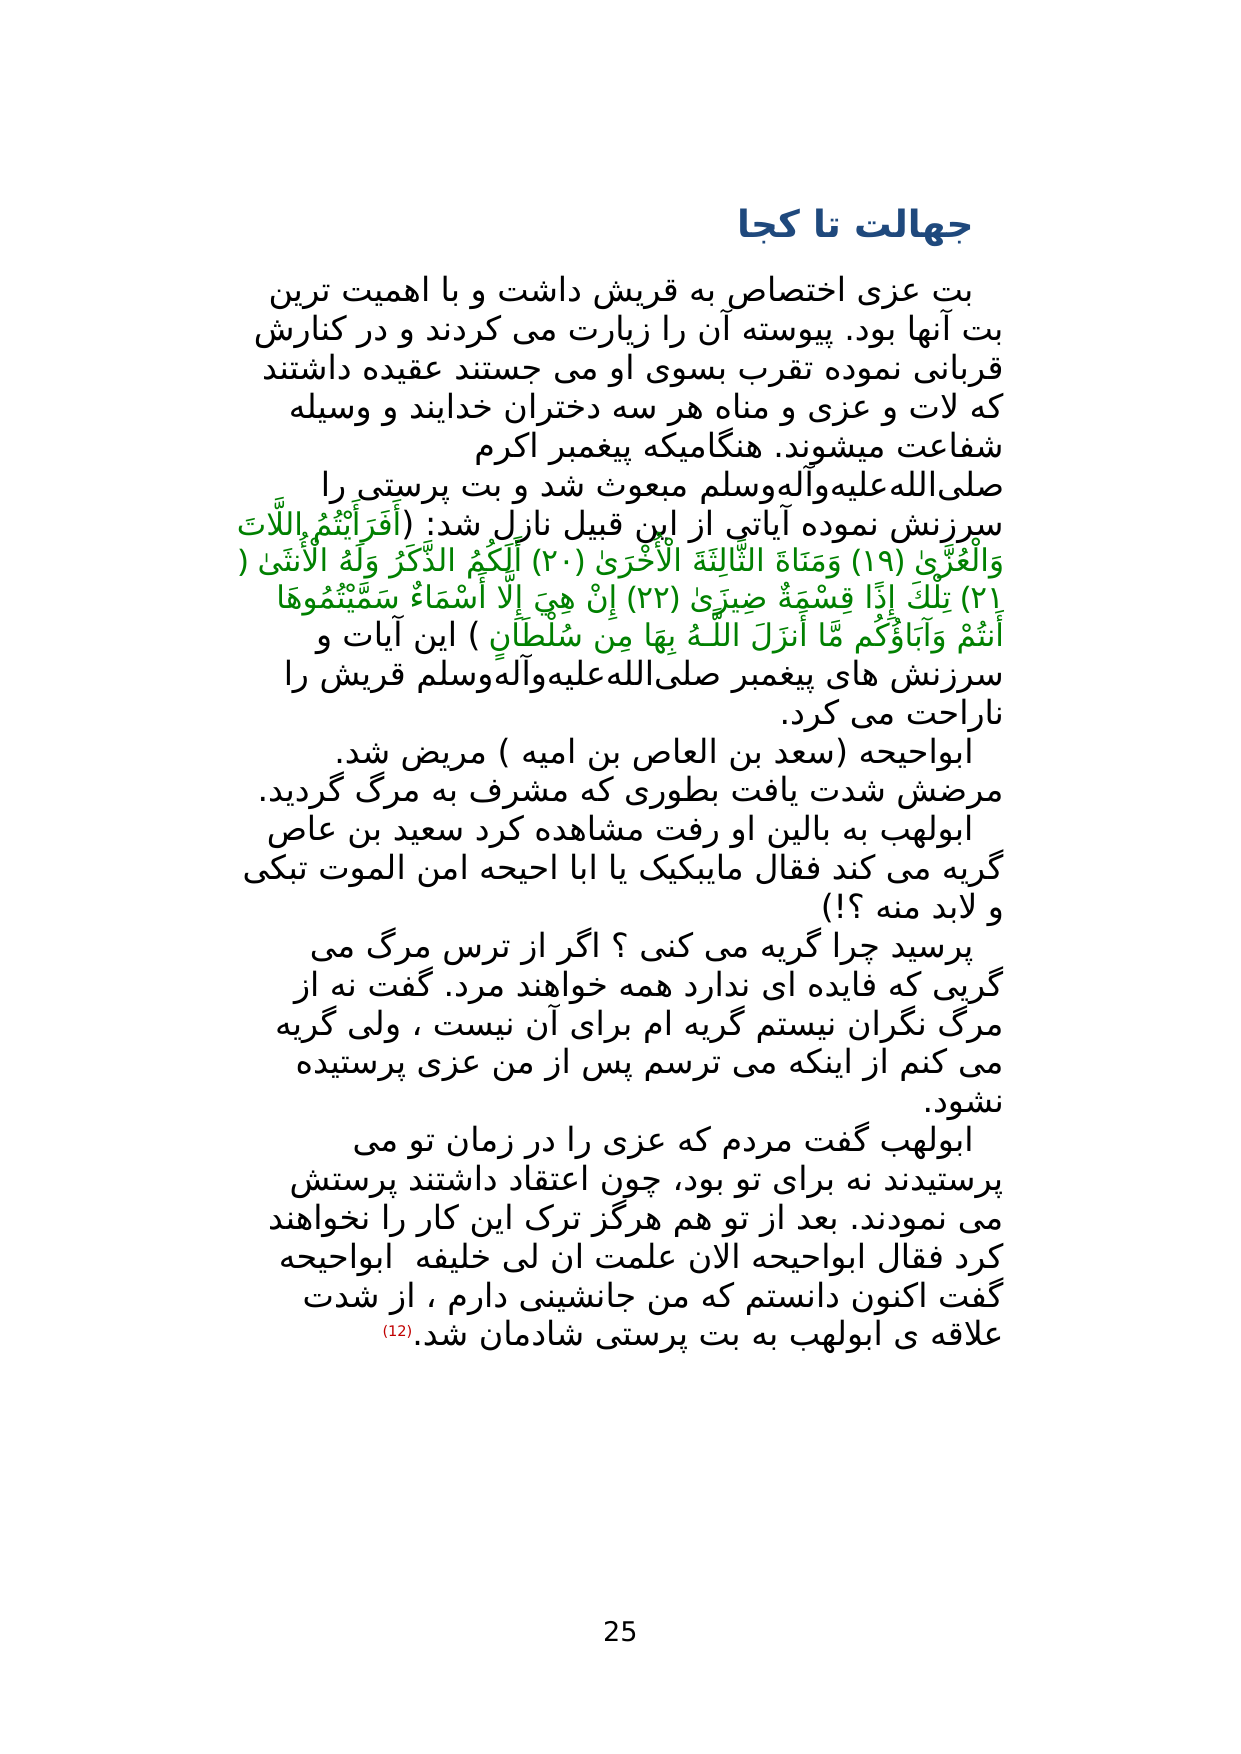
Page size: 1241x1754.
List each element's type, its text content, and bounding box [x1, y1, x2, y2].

text پرسید چرا گریه می کنی ؟ اگر از ترس مرگ می گریی که فایده ای ندارد همه خواهند مرد. گفت نه از مرگ نگران نیستم گریه ام برای آن نیست ، ولی گریه می کنم از اینکه می ترسم پس از من عزی پرستیده نشود. [236, 926, 1004, 1121]
text ابولهب به بالین او رفت مشاهده کرد سعید بن عاص گریه می کند فقال مایبکیک یا ابا احیحه امن الموت تبکی و لابد منه ؟!) [236, 810, 1004, 926]
text بت عزی اختصاص به قریش داشت و با اهمیت ترین بت آنها بود. پیوسته آن را زیارت می کردند و در کنارش قربانی نموده تقرب بسوی او می جستند عقیده داشتند که لات و عزی و مناه هر سه دختران خدایند و وسیله شفاعت میشوند. هنگامیکه پیغمبر اکرم صلى‌الله‌عليه‌وآله‌وسلم مبعوث شد و بت پرستی را سرزنش نموده آیاتی از این قبیل نازل شد: (أَفَرَأَيْتُمُ اللَّاتَ وَالْعُزَّىٰ ﴿١٩﴾ وَمَنَاةَ الثَّالِثَةَ الْأُخْرَىٰ ﴿٢٠﴾ أَلَكُمُ الذَّكَرُ وَلَهُ الْأُنثَىٰ ﴿٢١﴾ تِلْكَ إِذًا قِسْمَةٌ ضِيزَىٰ ﴿٢٢﴾ إِنْ هِيَ إِلَّا أَسْمَاءٌ سَمَّيْتُمُوهَا أَنتُمْ وَآبَاؤُكُم مَّا أَنزَلَ اللَّـهُ بِهَا مِن سُلْطَانٍ ) این آیات و سرزنش های پیغمبر صلى‌الله‌عليه‌وآله‌وسلم قریش را ناراحت می کرد. [236, 271, 1004, 732]
text ابولهب گفت مردم که عزی را در زمان تو می پرستیدند نه برای تو بود، چون اعتقاد داشتند پرستش می نمودند. بعد از تو هم هرگز ترک این کار را نخواهند کرد فقال ابواحیحه الان علمت ان لی خلیفه ابواحیحه گفت اکنون دانستم که من جانشینی دارم ، از شدت علاقه ی ابولهب به بت پرستی شادمان شد.(12) [236, 1121, 1004, 1354]
text ابواحیحه (سعد بن العاص بن امیه ) مریض شد. مرضش شدت یافت بطوری که مشرف به مرگ گردید. [236, 732, 1004, 810]
subtitle جهالت تا کجا [236, 202, 1004, 246]
